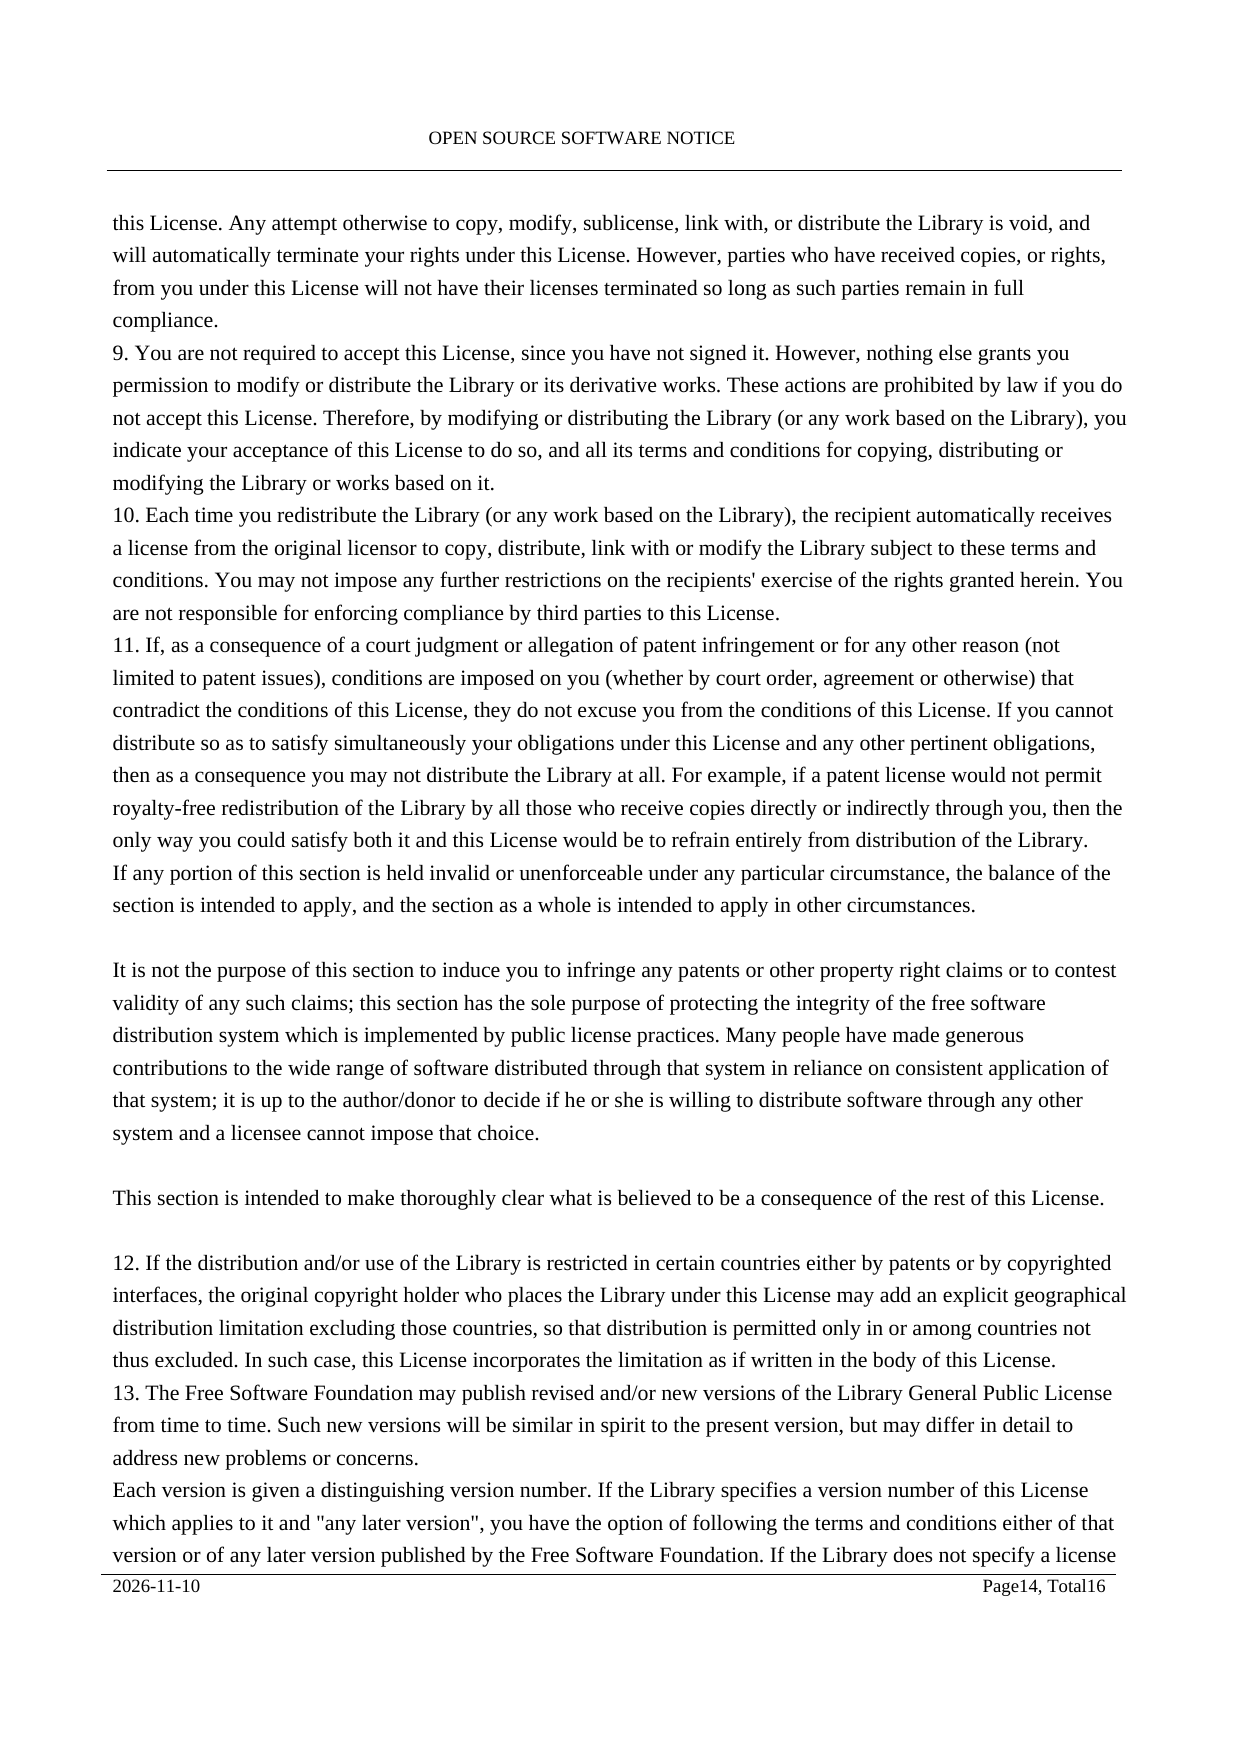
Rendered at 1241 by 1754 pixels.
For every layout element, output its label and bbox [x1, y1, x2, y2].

text [112, 206, 1128, 1571]
